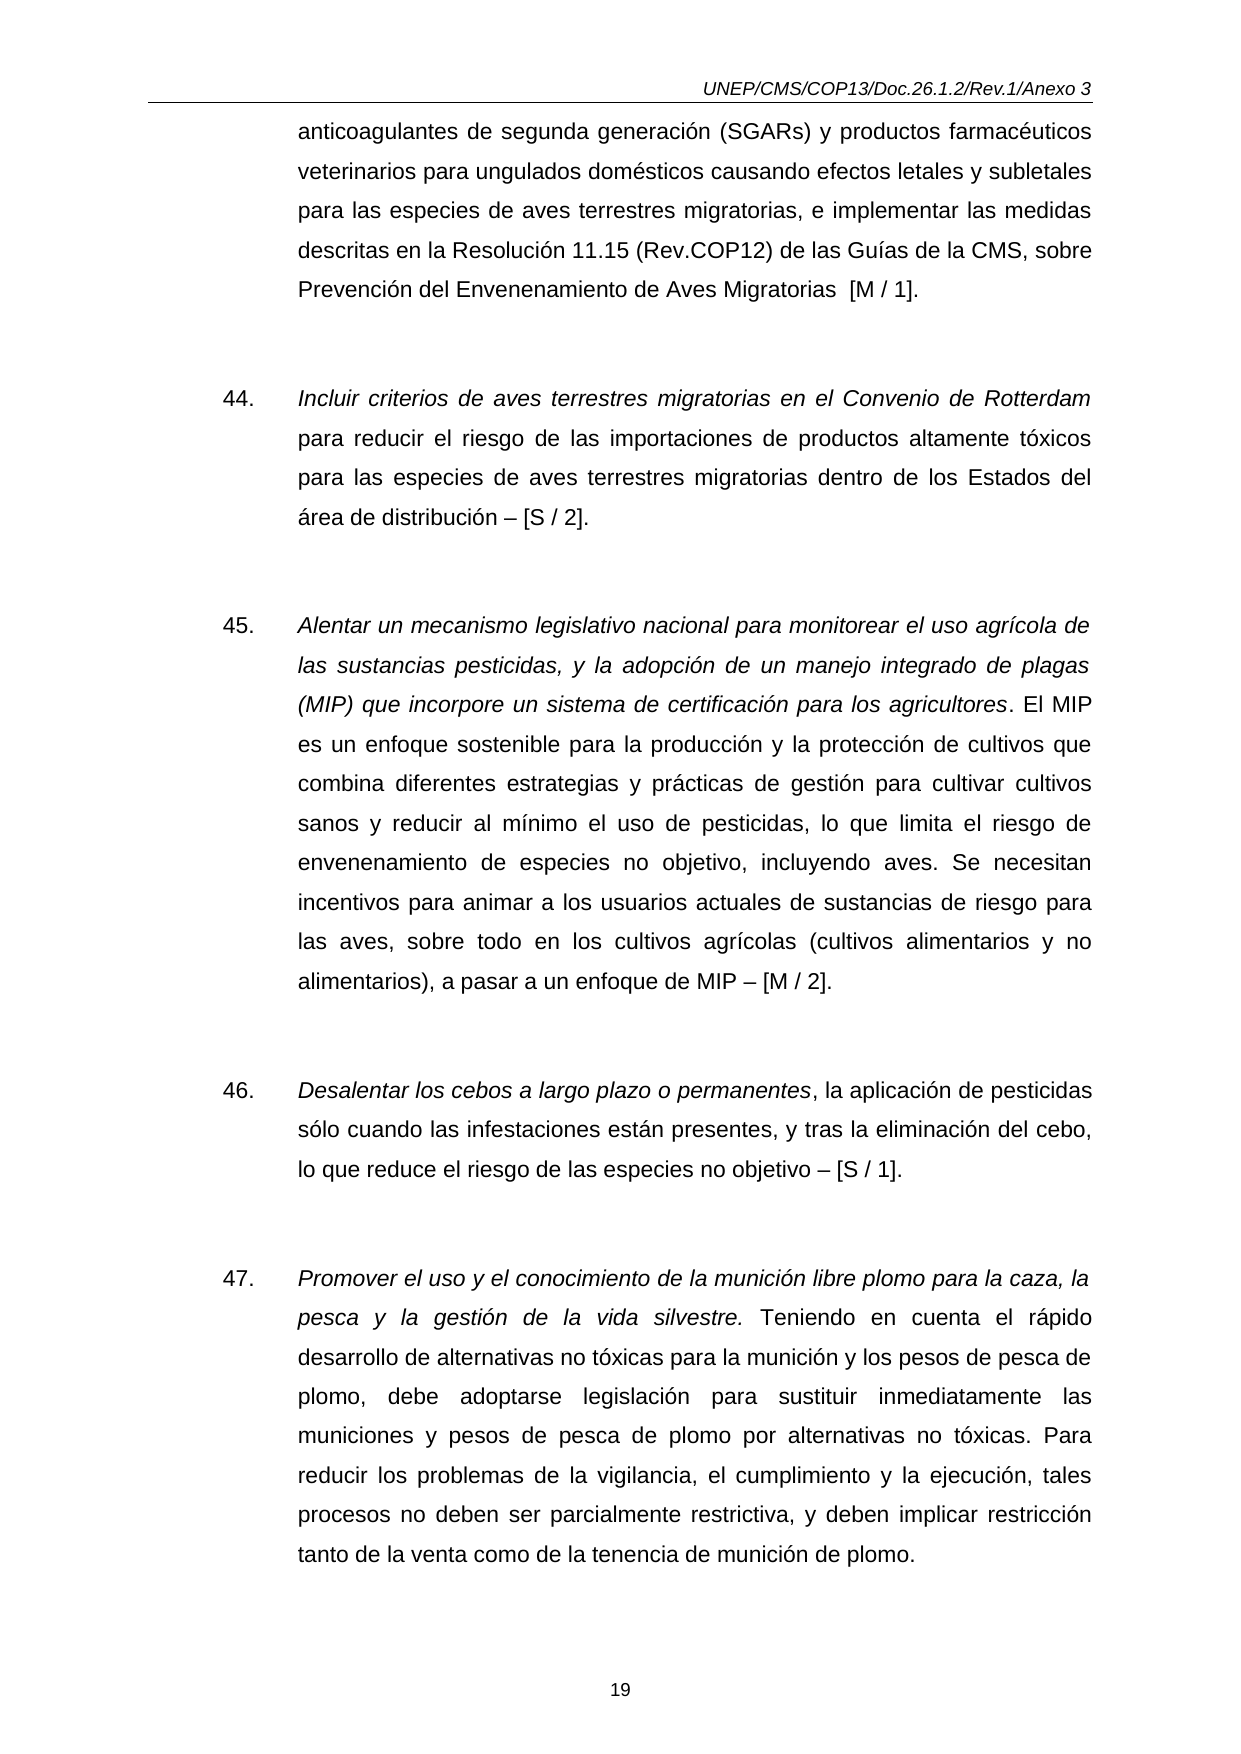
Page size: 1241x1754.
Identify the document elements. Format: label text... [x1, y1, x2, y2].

list Promover el uso y el conocimiento de la munición libre plomo para la caza, la pesca y la gestión de la vida silvestre. Teniendo en cuenta el rápido desarrollo de alternativas no tóxicas para la munición y los pesos de pesca de plomo, debe adoptarse legislación para sustituir inmediatamente las municiones y pesos de pesca de plomo por alternativas no tóxicas. Para reducir los problemas de la vigilancia, el cumplimiento y la ejecución, tales procesos no deben ser parcialmente restrictiva, y deben implicar restricción tanto de la venta como de la tenencia de munición de plomo. [223, 1264, 1092, 1567]
list Desalentar los cebos a largo plazo o permanentes, la aplicación de pesticidas sólo cuando las infestaciones están presentes, y tras la eliminación del cebo, lo que reduce el riesgo de las especies no objetivo – [S / 1]. [223, 1077, 1092, 1182]
list Incluir criterios de aves terrestres migratorias en el Convenio de Rotterdam para reducir el riesgo de las importaciones de productos altamente tóxicos para las especies de aves terrestres migratorias dentro de los Estados del área de distribución – [S / 2]. [223, 385, 1092, 530]
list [223, 118, 1092, 302]
list Alentar un mecanismo legislativo nacional para monitorear el uso agrícola de las sustancias pesticidas, y la adopción de un manejo integrado de plagas (MIP) que incorpore un sistema de certificación para los agricultores. El MIP es un enfoque sostenible para la producción y la protección de cultivos que combina diferentes estrategias y prácticas de gestión para cultivar cultivos sanos y reducir al mínimo el uso de pesticidas, lo que limita el riesgo de envenenamiento de especies no objetivo, incluyendo aves. Se necesitan incentivos para animar a los usuarios actuales de sustancias de riesgo para las aves, sobre todo en los cultivos agrícolas (cultivos alimentarios y no alimentarios), a pasar a un enfoque de MIP – [M / 2]. [223, 612, 1092, 994]
